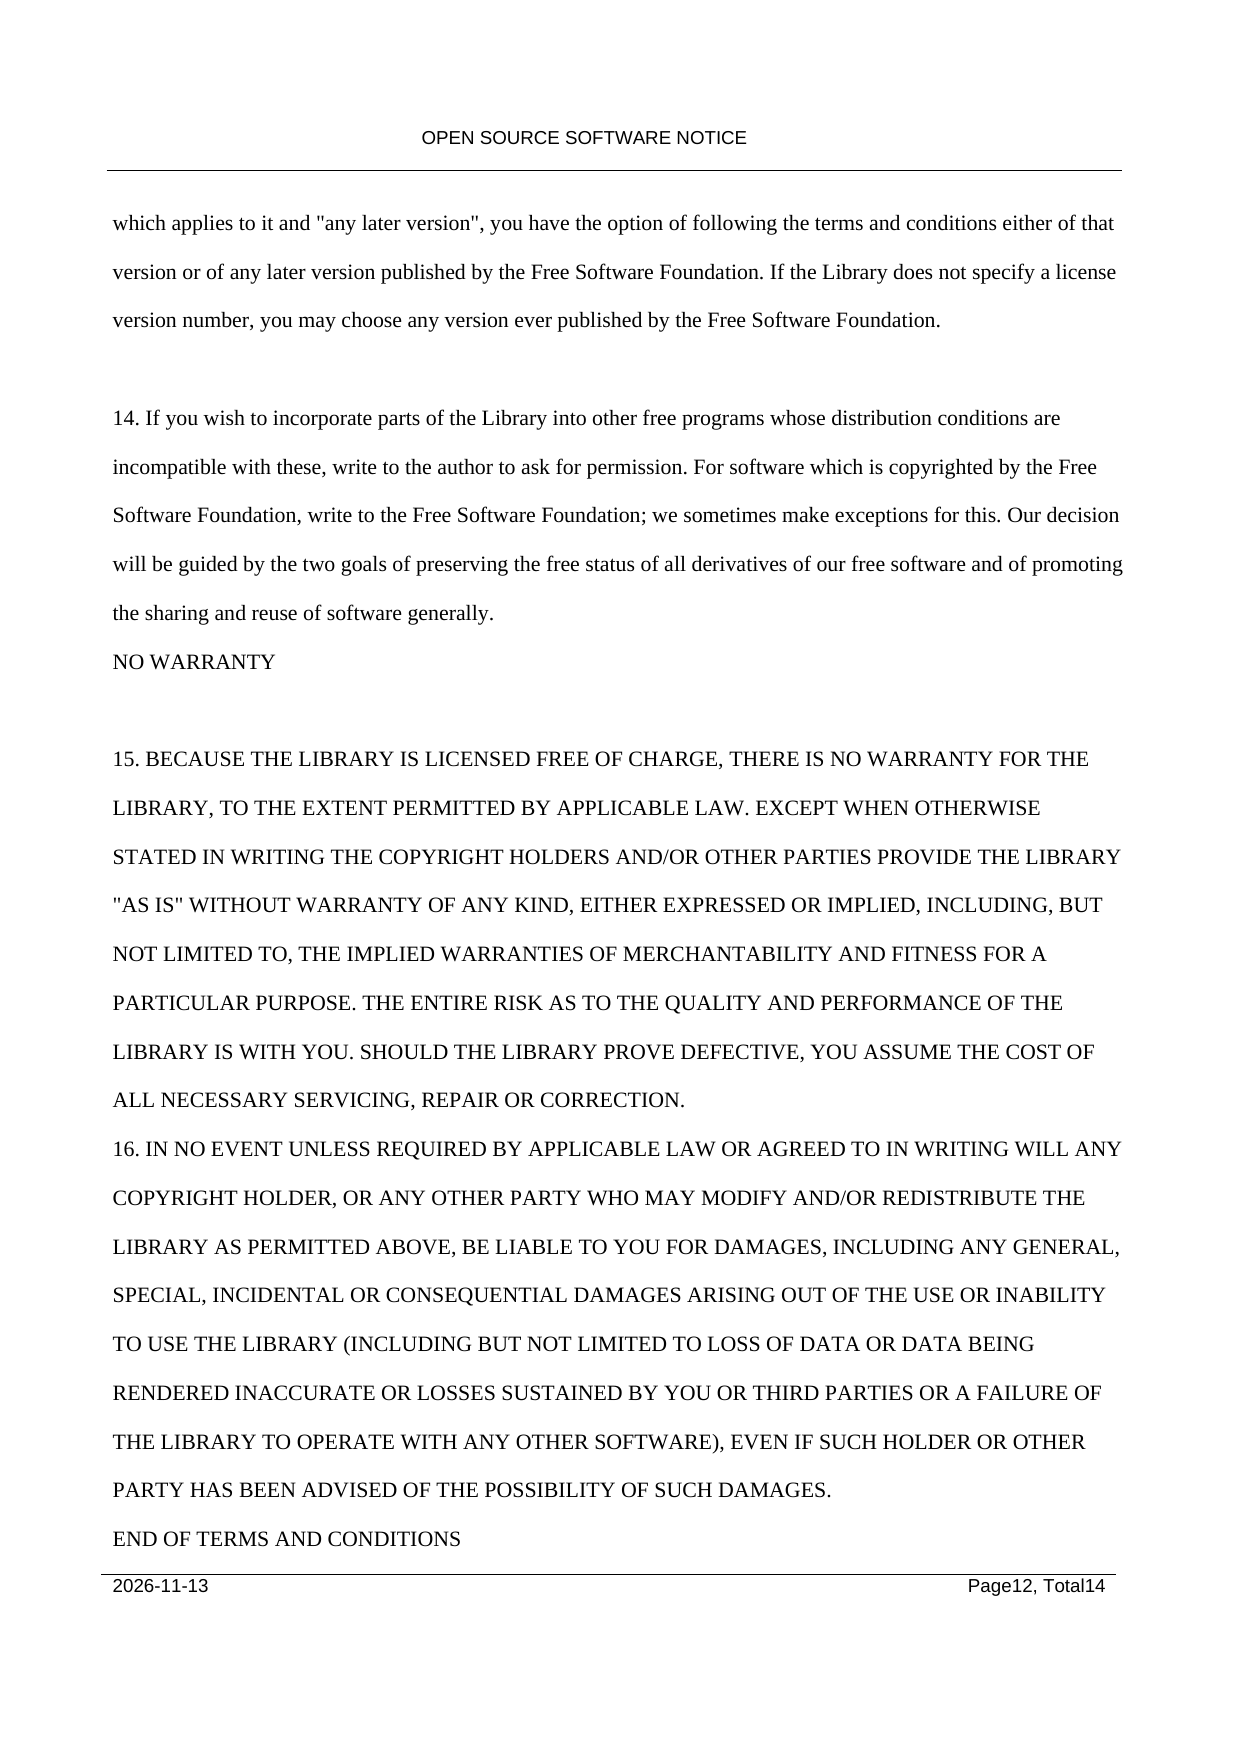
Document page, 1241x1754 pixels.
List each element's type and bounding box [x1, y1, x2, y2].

text [112, 206, 1128, 1555]
